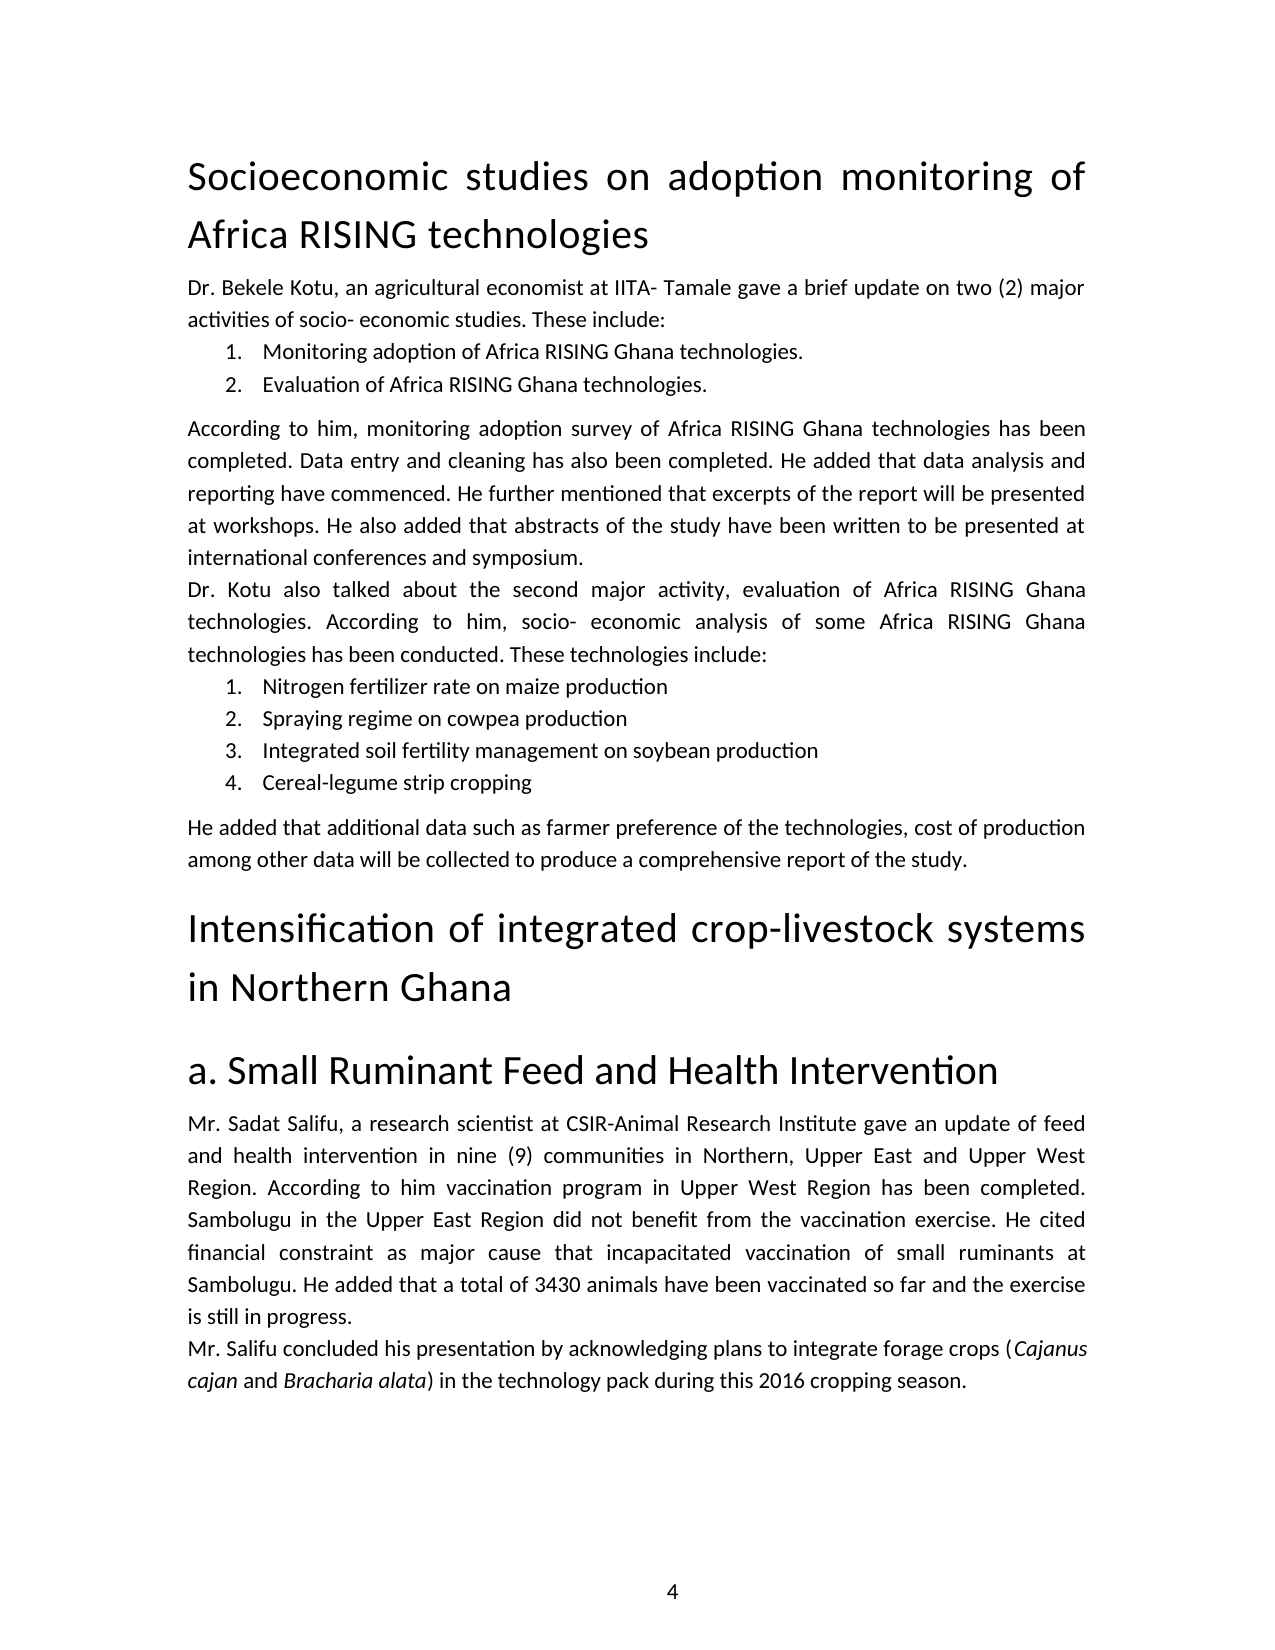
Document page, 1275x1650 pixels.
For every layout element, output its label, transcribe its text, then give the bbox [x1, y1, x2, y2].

text Dr. Kotu also talked about the second major activity, evaluation of Africa RISING Ghana technologies. According to him, socio- economic analysis of some Africa RISING Ghana technologies has been conducted. These technologies include: [187, 575, 1087, 668]
text Mr. Sadat Salifu, a research scientist at CSIR-Animal Research Institute gave an update of feed and health intervention in nine (9) communities in Northern, Upper East and Upper West Region. According to him vaccination program in Upper West Region has been completed. Sambolugu in the Upper East Region did not benefit from the vaccination exercise. He cited financial constraint as major cause that incapacitated vaccination of small ruminants at Sambolugu. He added that a total of 3430 animals have been vaccinated so far and the exercise is still in progress. [187, 1109, 1087, 1330]
list Nitrogen fertilizer rate on maize production [225, 672, 1087, 700]
text He added that additional data such as farmer preference of the technologies, cost of production among other data will be collected to produce a comprehensive report of the study. [187, 813, 1087, 873]
subtitle a. Small Ruminant Feed and Health Intervention [187, 1044, 1087, 1095]
subtitle Intensification of integrated crop-livestock systems in Northern Ghana [187, 902, 1087, 1012]
subtitle Socioeconomic studies on adoption monitoring of Africa RISING technologies [187, 150, 1087, 259]
list Monitoring adoption of Africa RISING Ghana technologies. [225, 337, 1087, 366]
list Evaluation of Africa RISING Ghana technologies. [225, 370, 1087, 398]
list Cereal-legume strip cropping [225, 768, 1087, 796]
text Mr. Salifu concluded his presentation by acknowledging plans to integrate forage crops (Cajanus cajan and Bracharia alata) in the technology pack during this 2016 cropping season. [187, 1334, 1087, 1394]
text According to him, monitoring adoption survey of Africa RISING Ghana technologies has been completed. Data entry and cleaning has also been completed. He added that data analysis and reporting have commenced. He further mentioned that excerpts of the report will be presented at workshops. He also added that abstracts of the study have been written to be presented at international conferences and symposium. [187, 414, 1087, 571]
list Integrated soil fertility management on soybean production [225, 736, 1087, 764]
list Spraying regime on cowpea production [225, 704, 1087, 732]
text Dr. Bekele Kotu, an agricultural economist at IITA- Tamale gave a brief update on two (2) major activities of socio- economic studies. These include: [187, 273, 1087, 333]
